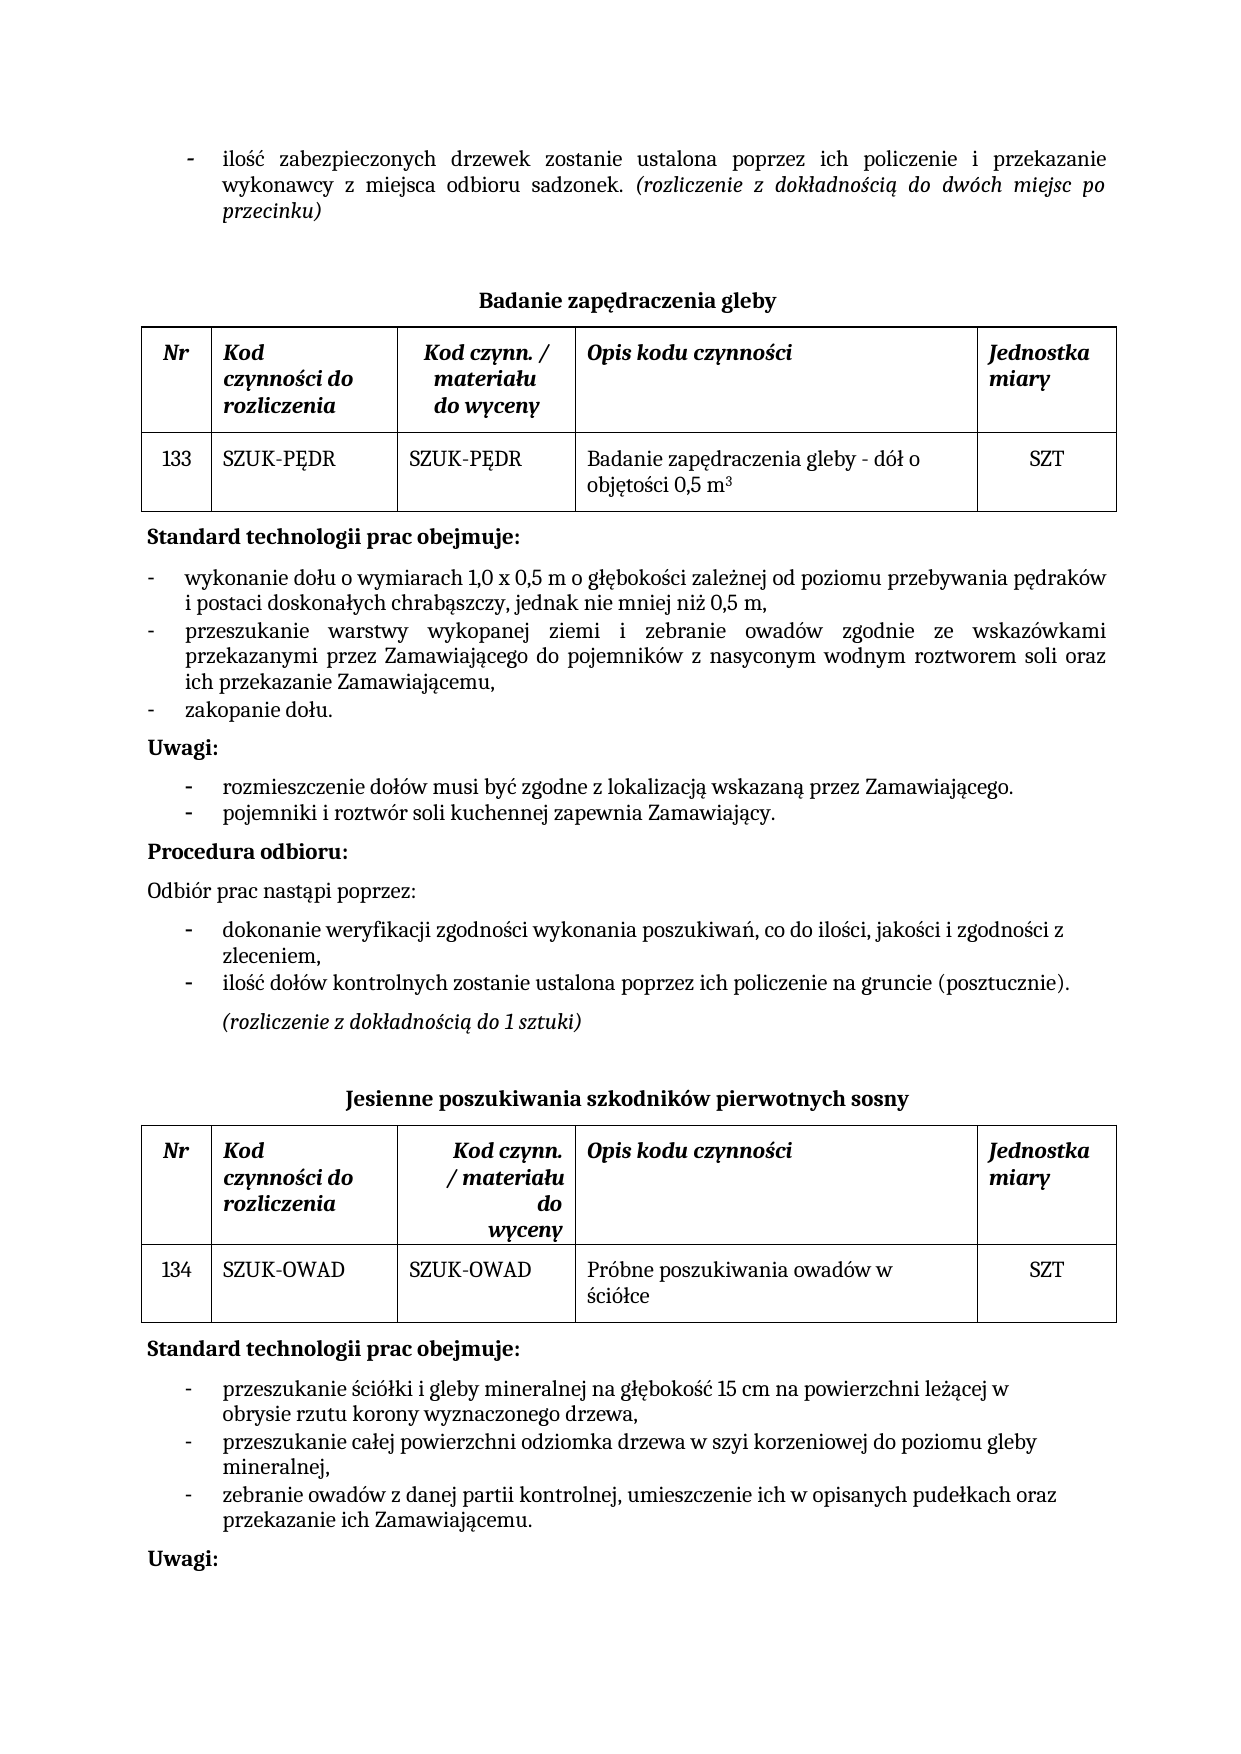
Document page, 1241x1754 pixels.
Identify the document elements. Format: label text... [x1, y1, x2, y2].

list ilość zabezpieczonych drzewek zostanie ustalona poprzez ich policzenie i przekazanie wykonawcy z miejsca odbioru sadzonek. (rozliczenie z dokładnością do dwóch miejsc po przecinku) [185, 146, 1108, 224]
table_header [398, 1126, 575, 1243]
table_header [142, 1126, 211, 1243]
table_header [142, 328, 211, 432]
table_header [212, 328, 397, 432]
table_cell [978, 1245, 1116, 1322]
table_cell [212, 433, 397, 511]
list przeszukanie ściółki i gleby mineralnej na głębokość 15 cm na powierzchni leżącej w obrysie rzutu korony wyznaczonego drzewa, [185, 1376, 1050, 1427]
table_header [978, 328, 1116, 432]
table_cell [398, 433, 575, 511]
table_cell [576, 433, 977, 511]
text Standard technologii prac obejmuje: [147, 524, 1192, 551]
subtitle Badanie zapędraczenia gleby [149, 288, 1107, 314]
text Standard technologii prac obejmuje: [147, 1336, 1192, 1362]
list przeszukanie całej powierzchni odziomka drzewa w szyi korzeniowej do poziomu gleby mineralnej, [185, 1428, 1108, 1480]
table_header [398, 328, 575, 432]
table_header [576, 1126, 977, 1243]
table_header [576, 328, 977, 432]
list zebranie owadów z danej partii kontrolnej, umieszczenie ich w opisanych pudełkach oraz przekazanie ich Zamawiającemu. [185, 1481, 1108, 1533]
list ilość dołów kontrolnych zostanie ustalona poprzez ich policzenie na gruncie (posztucznie). [185, 969, 1192, 996]
list dokonanie weryfikacji zgodności wykonania poszukiwań, co do ilości, jakości i zgodności z zleceniem, [185, 917, 1107, 969]
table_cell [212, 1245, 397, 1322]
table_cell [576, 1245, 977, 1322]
subtitle Procedura odbioru: [147, 839, 1192, 865]
list pojemniki i roztwór soli kuchennej zapewnia Zamawiający. [185, 800, 1192, 827]
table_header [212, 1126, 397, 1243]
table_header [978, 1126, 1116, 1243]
subtitle Jesienne poszukiwania szkodników pierwotnych sosny [149, 1086, 1107, 1112]
text (rozliczenie z dokładnością do 1 sztuki) [221, 1008, 1192, 1035]
list rozmieszczenie dołów musi być zgodne z lokalizacją wskazaną przez Zamawiającego. [185, 774, 1192, 800]
list przeszukanie warstwy wykopanej ziemi i zebranie owadów zgodnie ze wskazówkami przekazanymi przez Zamawiającego do pojemników z nasyconym wodnym roztworem soli oraz ich przekazanie Zamawiającemu, [147, 616, 1107, 695]
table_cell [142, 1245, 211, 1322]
text Odbiór prac nastąpi poprzez: [147, 878, 1192, 904]
list zakopanie dołu. [147, 695, 1192, 723]
subtitle Uwagi: [147, 1546, 1192, 1572]
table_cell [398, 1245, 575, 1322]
list wykonanie dołu o wymiarach 1,0 x 0,5 m o głębokości zależnej od poziomu przebywania pędraków i postaci doskonałych chrabąszczy, jednak nie mniej niż 0,5 m, [147, 564, 1108, 616]
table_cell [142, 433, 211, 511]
subtitle Uwagi: [147, 735, 1192, 761]
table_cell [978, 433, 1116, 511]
